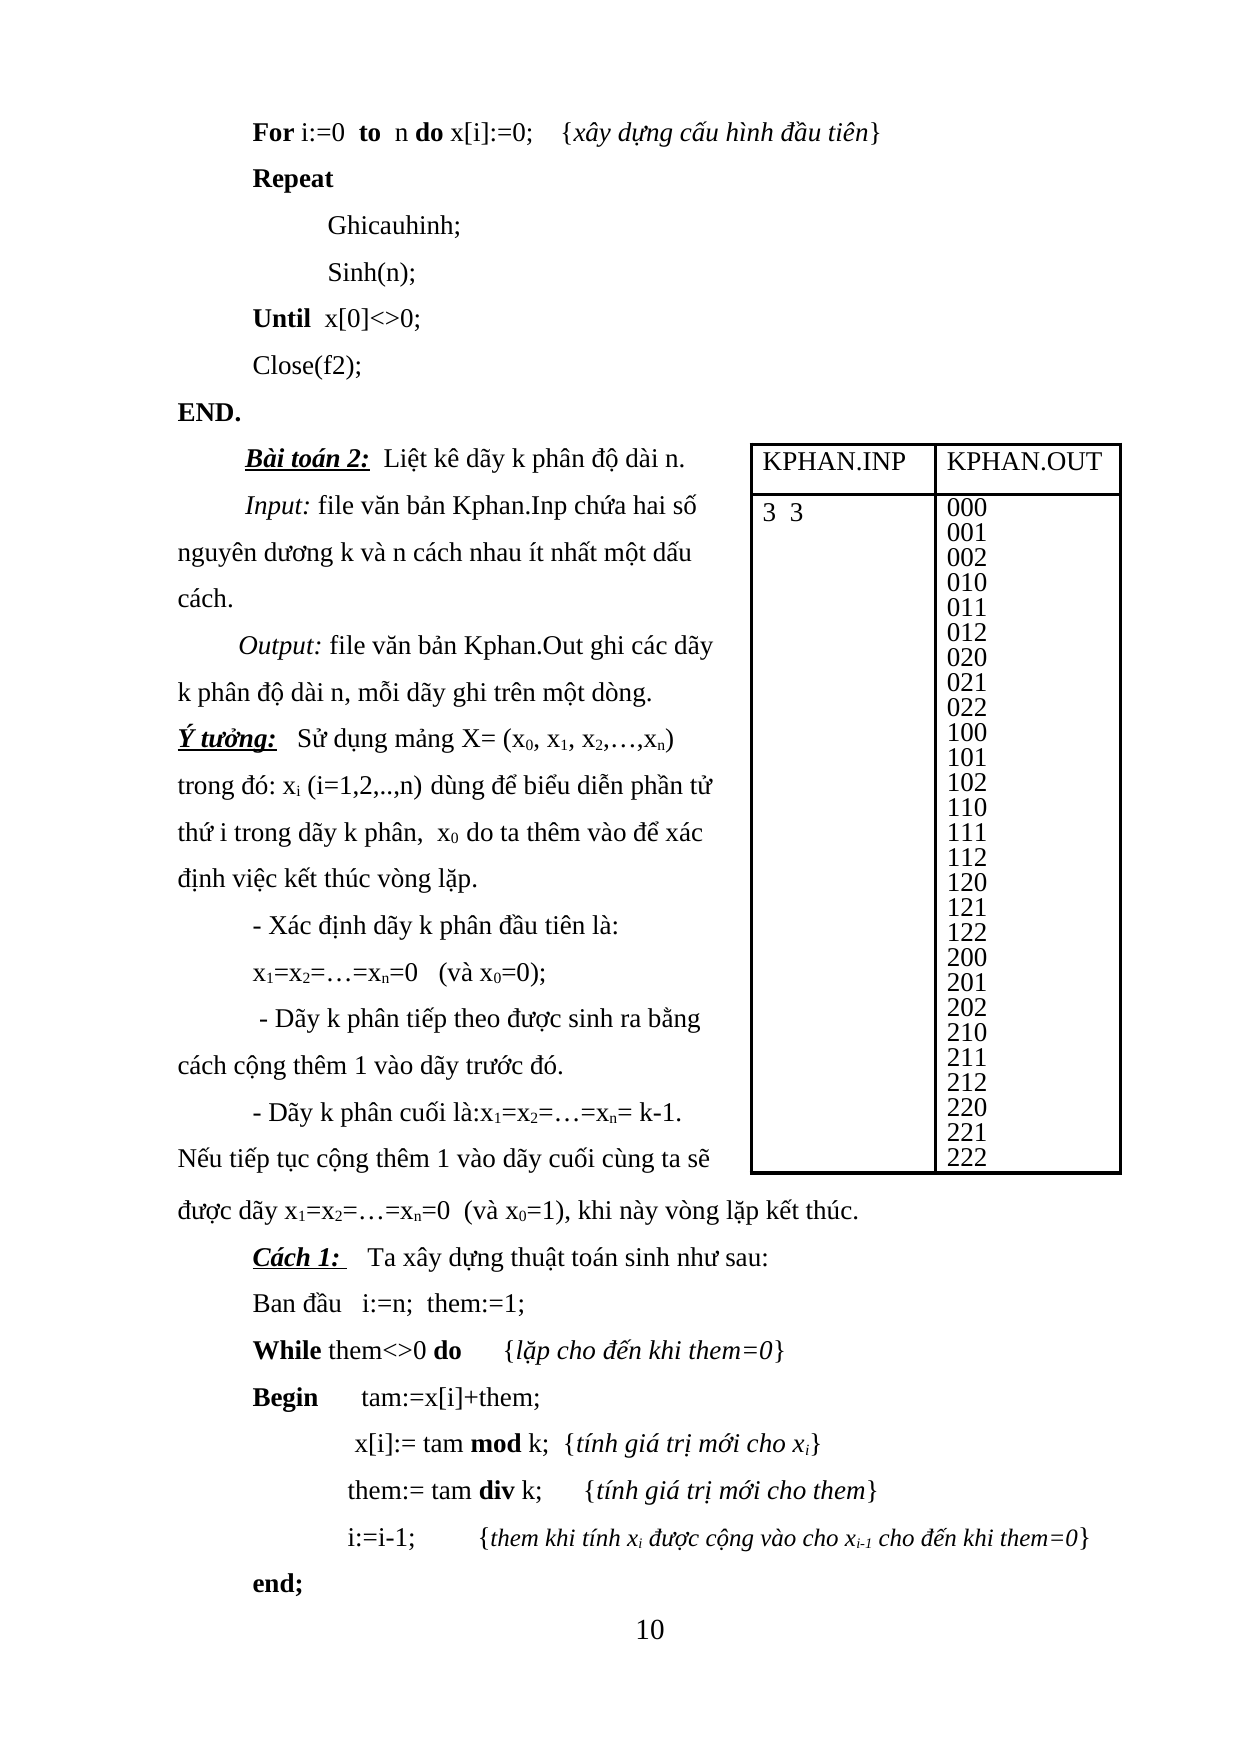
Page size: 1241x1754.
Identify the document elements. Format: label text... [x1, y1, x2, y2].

text end; [177, 1567, 1122, 1598]
text được dãy x1=x2=…=xn=0 (và x0=1), khi này vòng lặp kết thúc. [177, 1194, 1122, 1225]
table_header Bài toán 2: Liệt kê dãy k phân độ dài n. Input: file văn bản Kphan.Inp chứa hai số nguyên dương k và n cách nhau ít nhất một dấu cách. Output: file văn bản Kphan.Out ghi các dãy k phân độ dài n, mỗi dãy ghi trên một dòng. Ý tưởng: Sử dụng mảng X= (x0, x1, x2,…,xn) trong đó: xi (i=1,2,..,n) dùng để biểu diễn phần tử thứ i trong dãy k phân, x0 do ta thêm vào để xác định việc kết thúc vòng lặp. - Xác định dãy k phân đầu tiên là: x1=x2=…=xn=0 (và x0=0); - Dãy k phân tiếp theo được sinh ra bằng cách cộng thêm 1 vào dãy trước đó. - Dãy k phân cuối là:x1=x2=…=xn= k-1. Nếu tiếp tục cộng thêm 1 vào dãy cuối cùng ta sẽ [166, 443, 738, 1194]
text Sinh(n); [177, 256, 1122, 287]
table_header [738, 443, 1133, 1194]
text Close(f2); [177, 349, 1122, 380]
text x[i]:= tam mod k; {tính giá trị mới cho xi} [177, 1427, 1122, 1458]
text While them<>0 do {lặp cho đến khi them=0} [177, 1334, 1122, 1365]
text Cách 1: Ta xây dựng thuật toán sinh như sau: [177, 1241, 1122, 1272]
text Until x[0]<>0; [177, 302, 1122, 333]
text i:=i-1; {them khi tính xi được cộng vào cho xi-1 cho đến khi them=0} [177, 1521, 1122, 1552]
text Repeat [177, 162, 1122, 193]
text END. [177, 396, 1122, 427]
text Ban đầu i:=n; them:=1; [177, 1287, 1122, 1318]
text For i:=0 to n do x[i]:=0; {xây dựng cấu hình đầu tiên} [177, 116, 1122, 147]
text them:= tam div k; {tính giá trị mới cho them} [177, 1474, 1122, 1505]
text Ghicauhinh; [177, 209, 1122, 240]
text Begin tam:=x[i]+them; [177, 1381, 1122, 1412]
